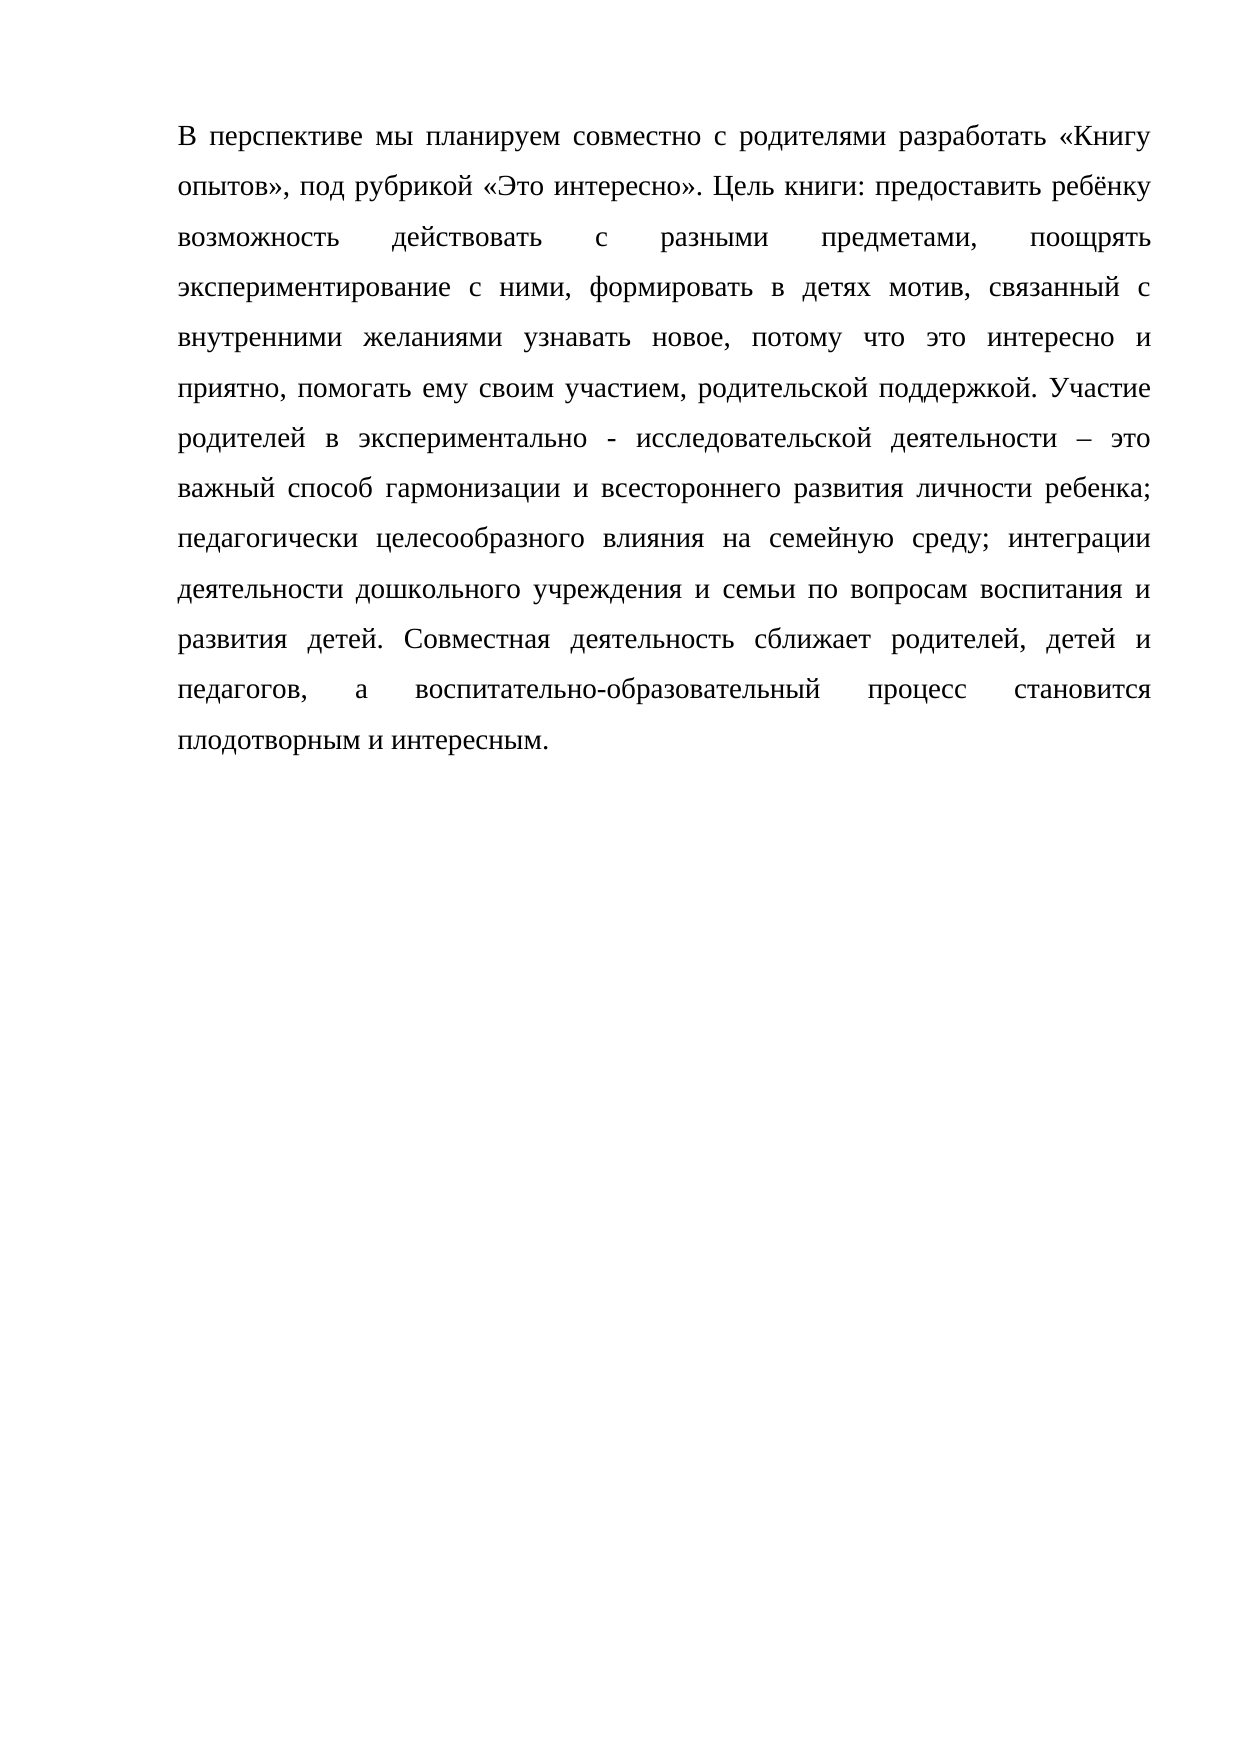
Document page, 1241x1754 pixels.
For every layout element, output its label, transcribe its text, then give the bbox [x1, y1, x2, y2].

text В перспективе мы планируем совместно с родителями разработать «Книгу опытов», под рубрикой «Это интересно». Цель книги: предоставить ребёнку возможность действовать с разными предметами, поощрять экспериментирование с ними, формировать в детях мотив, связанный с внутренними желаниями узнавать новое, потому что это интересно и приятно, помогать ему своим участием, родительской поддержкой. Участие родителей в экспериментально - исследовательской деятельности – это важный способ гармонизации и всестороннего развития личности ребенка; педагогически целесообразного влияния на семейную среду; интеграции деятельности дошкольного учреждения и семьи по вопросам воспитания и развития детей. Совместная деятельность сближает родителей, детей и педагогов, а воспитательно-образовательный процесс становится плодотворным и интересным. [177, 118, 1152, 755]
